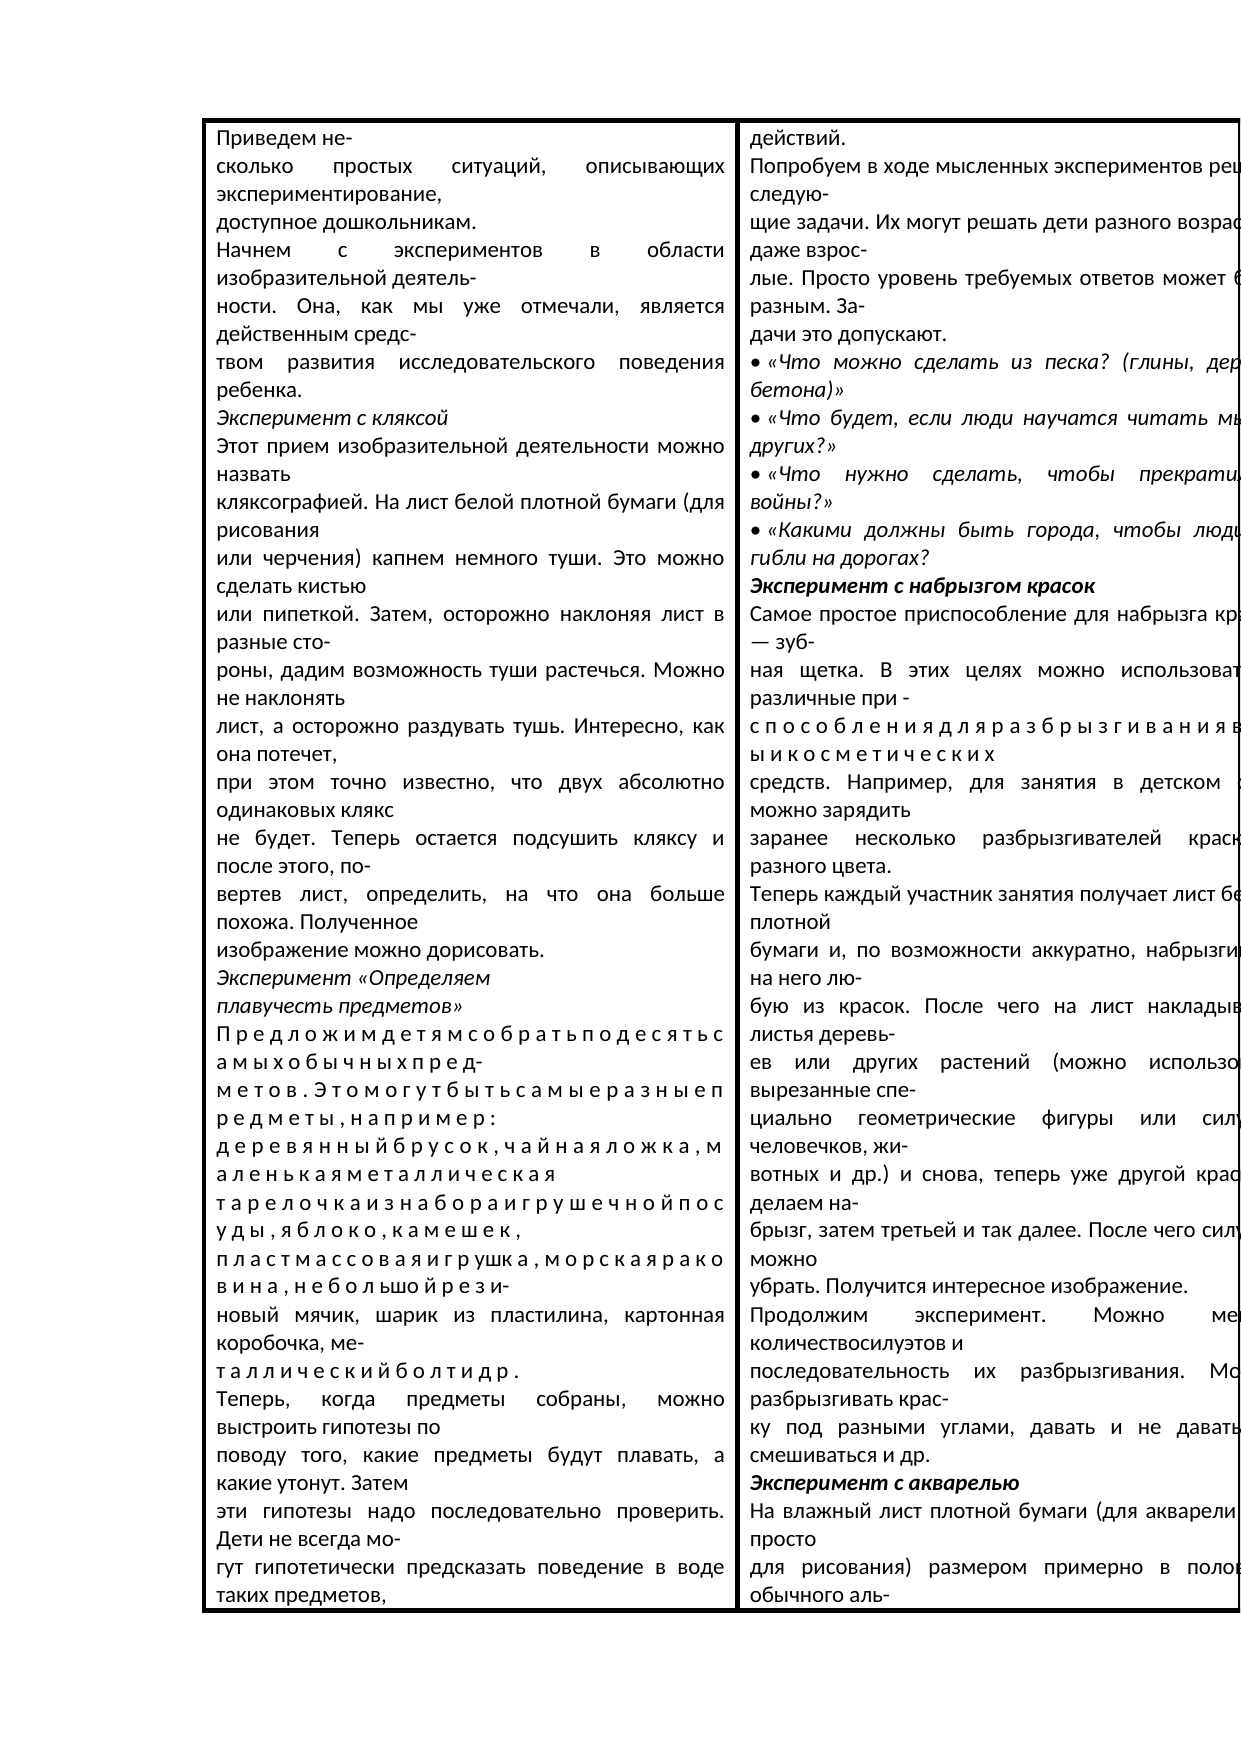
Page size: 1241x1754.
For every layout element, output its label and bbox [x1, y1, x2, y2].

table_cell [206, 123, 735, 1608]
table_cell [740, 123, 1238, 1608]
